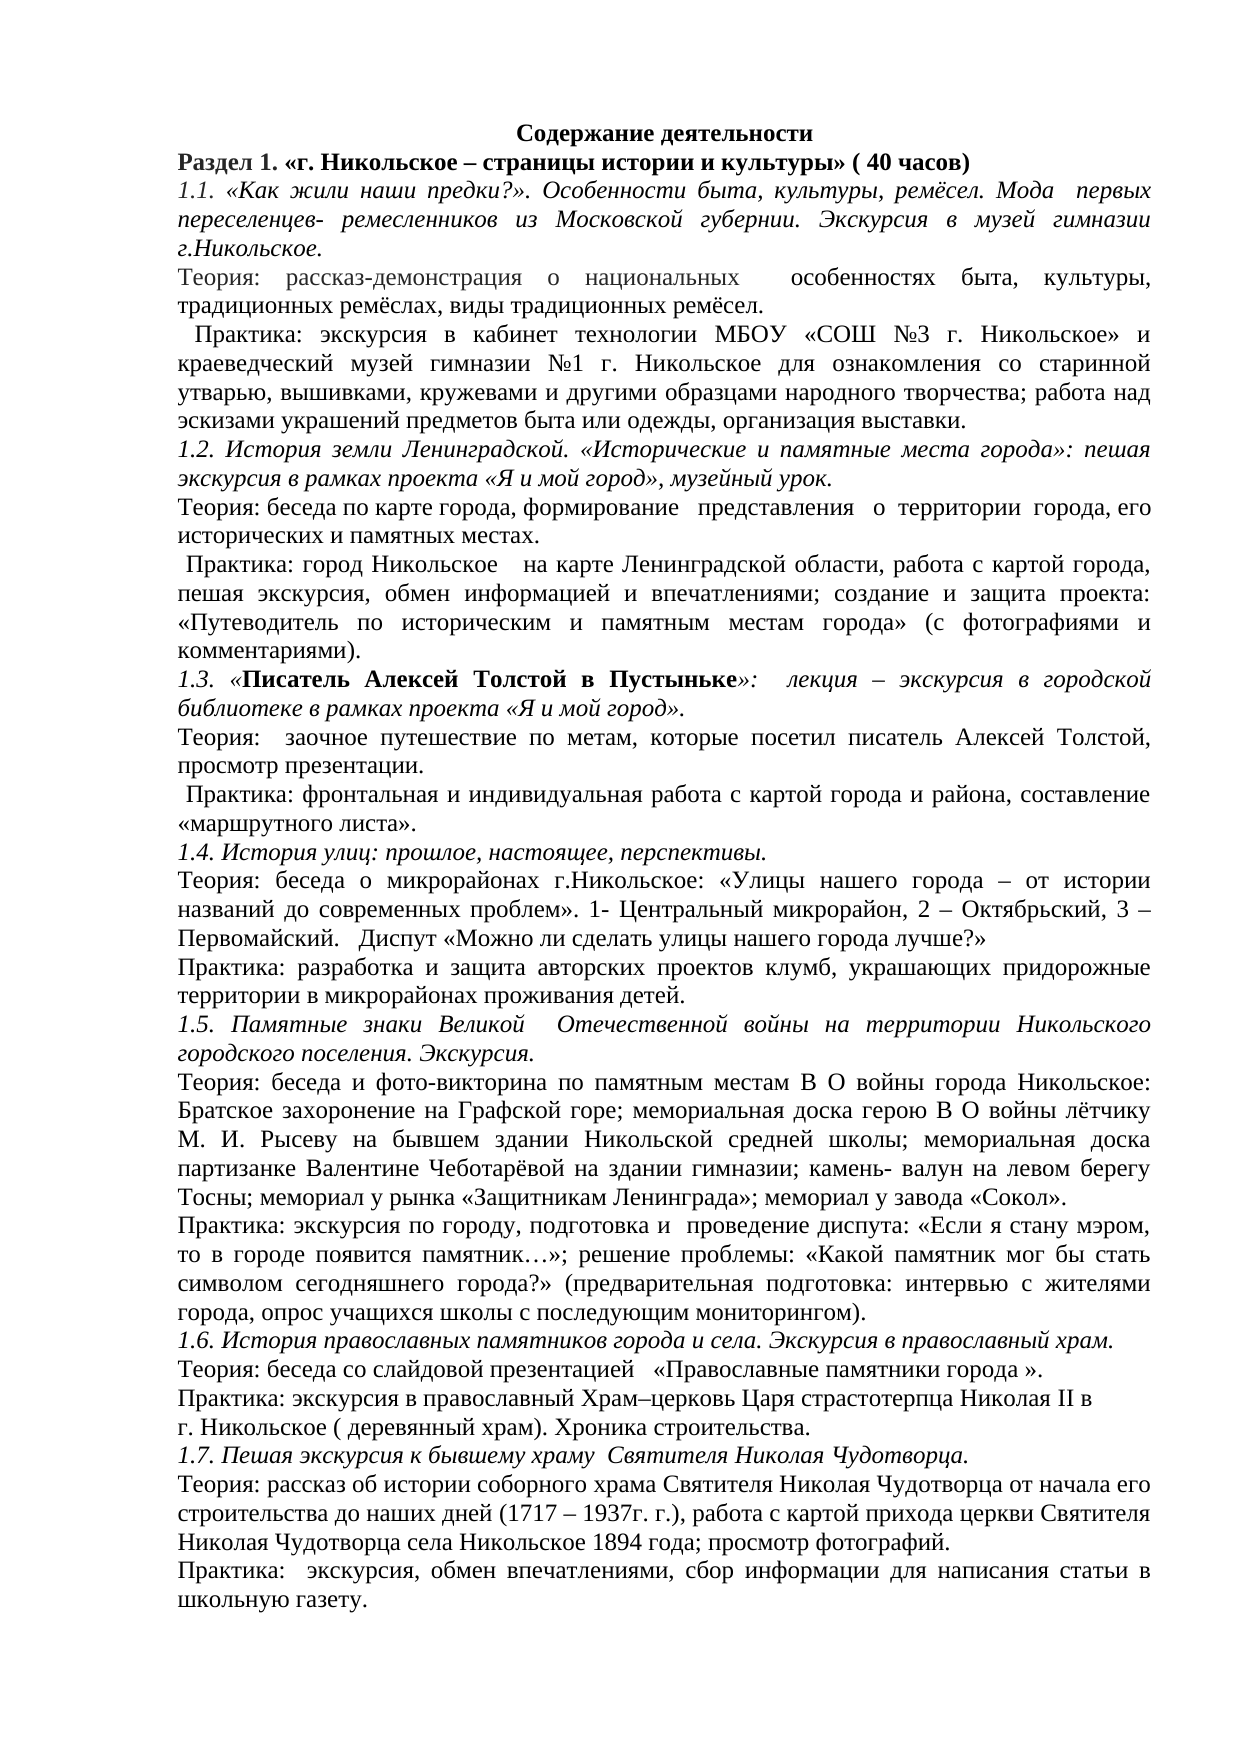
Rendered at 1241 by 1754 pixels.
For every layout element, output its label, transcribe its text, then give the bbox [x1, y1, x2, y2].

text Практика: фронтальная и индивидуальная работа с картой города и района, составление «маршрутного листа». [177, 779, 1152, 837]
text Практика: экскурсия, обмен впечатлениями, сбор информации для написания статьи в школьную газету. [177, 1556, 1152, 1613]
text Раздел 1. «г. Никольское – страницы истории и культуры» ( 40 часов) [177, 147, 1152, 176]
text 1.1. «Как жили наши предки?». Особенности быта, культуры, ремёсел. Мода первых переселенцев- ремесленников из Московской губернии. Экскурсия в музей гимназии г.Никольское. [177, 176, 1152, 262]
text 1.5. Памятные знаки Великой Отечественной войны на территории Никольского городского поселения. Экскурсия. [177, 1009, 1152, 1067]
text Теория: беседа и фото-викторина по памятным местам В О войны города Никольское: Братское захоронение на Графской горе; мемориальная доска герою В О войны лётчику М. И. Рысеву на бывшем здании Никольской средней школы; мемориальная доска партизанке Валентине Чеботарёвой на здании гимназии; камень- валун на левом берегу Тосны; мемориал у рынка «Защитникам Ленинграда»; мемориал у завода «Сокол». [177, 1067, 1152, 1211]
text 1.2. История земли Ленинградской. «Исторические и памятные места города»: пешая экскурсия в рамках проекта «Я и мой город», музейный урок. [177, 434, 1152, 492]
text 1.3. «Писатель Алексей Толстой в Пустыньке»: лекция – экскурсия в городской библиотеке в рамках проекта «Я и мой город». [177, 664, 1152, 722]
text Теория: беседа со слайдовой презентацией «Православные памятники города ». [177, 1354, 1152, 1383]
text г. Никольское ( деревянный храм). Хроника строительства. [177, 1412, 1152, 1441]
text Теория: беседа о микрорайонах г.Никольское: «Улицы нашего города – от истории названий до современных проблем». 1- Центральный микрорайон, 2 – Октябрьский, 3 – Первомайский. Диспут «Можно ли сделать улицы нашего города лучше?» [177, 866, 1152, 952]
text Практика: город Никольское на карте Ленинградской области, работа с картой города, пешая экскурсия, обмен информацией и впечатлениями; создание и защита проекта: «Путеводитель по историческим и памятным местам города» (с фотографиями и комментариями). [177, 549, 1152, 664]
text Содержание деятельности [177, 118, 1152, 147]
text 1.6. История православных памятников города и села. Экскурсия в православный храм. [177, 1326, 1152, 1354]
text Теория: рассказ-демонстрация о национальных особенностях быта, культуры, традиционных ремёслах, виды традиционных ремёсел. [177, 262, 1152, 319]
text 1.7. Пешая экскурсия к бывшему храму Святителя Николая Чудотворца. [177, 1441, 1152, 1469]
text Практика: разработка и защита авторских проектов клумб, украшающих придорожные территории в микрорайонах проживания детей. [177, 952, 1152, 1009]
text Теория: беседа по карте города, формирование представления о территории города, его исторических и памятных местах. [177, 492, 1152, 549]
text 1.4. История улиц: прошлое, настоящее, перспективы. [177, 837, 1152, 866]
text Практика: экскурсия в кабинет технологии МБОУ «СОШ №3 г. Никольское» и краеведческий музей гимназии №1 г. Никольское для ознакомления со старинной утварью, вышивками, кружевами и другими образцами народного творчества; работа над эскизами украшений предметов быта или одежды, организация выставки. [177, 319, 1152, 434]
text Практика: экскурсия в православный Храм–церковь Царя страстотерпца Николая II в [177, 1383, 1152, 1412]
text Теория: рассказ об истории соборного храма Святителя Николая Чудотворца от начала его строительства до наших дней (1717 – 1937г. г.), работа с картой прихода церкви Святителя Николая Чудотворца села Никольское 1894 года; просмотр фотографий. [177, 1469, 1152, 1556]
text Практика: экскурсия по городу, подготовка и проведение диспута: «Если я стану мэром, то в городе появится памятник…»; решение проблемы: «Какой памятник мог бы стать символом сегодняшнего города?» (предварительная подготовка: интервью с жителями города, опрос учащихся школы с последующим мониторингом). [177, 1211, 1152, 1326]
text Теория: заочное путешествие по метам, которые посетил писатель Алексей Толстой, просмотр презентации. [177, 722, 1152, 779]
